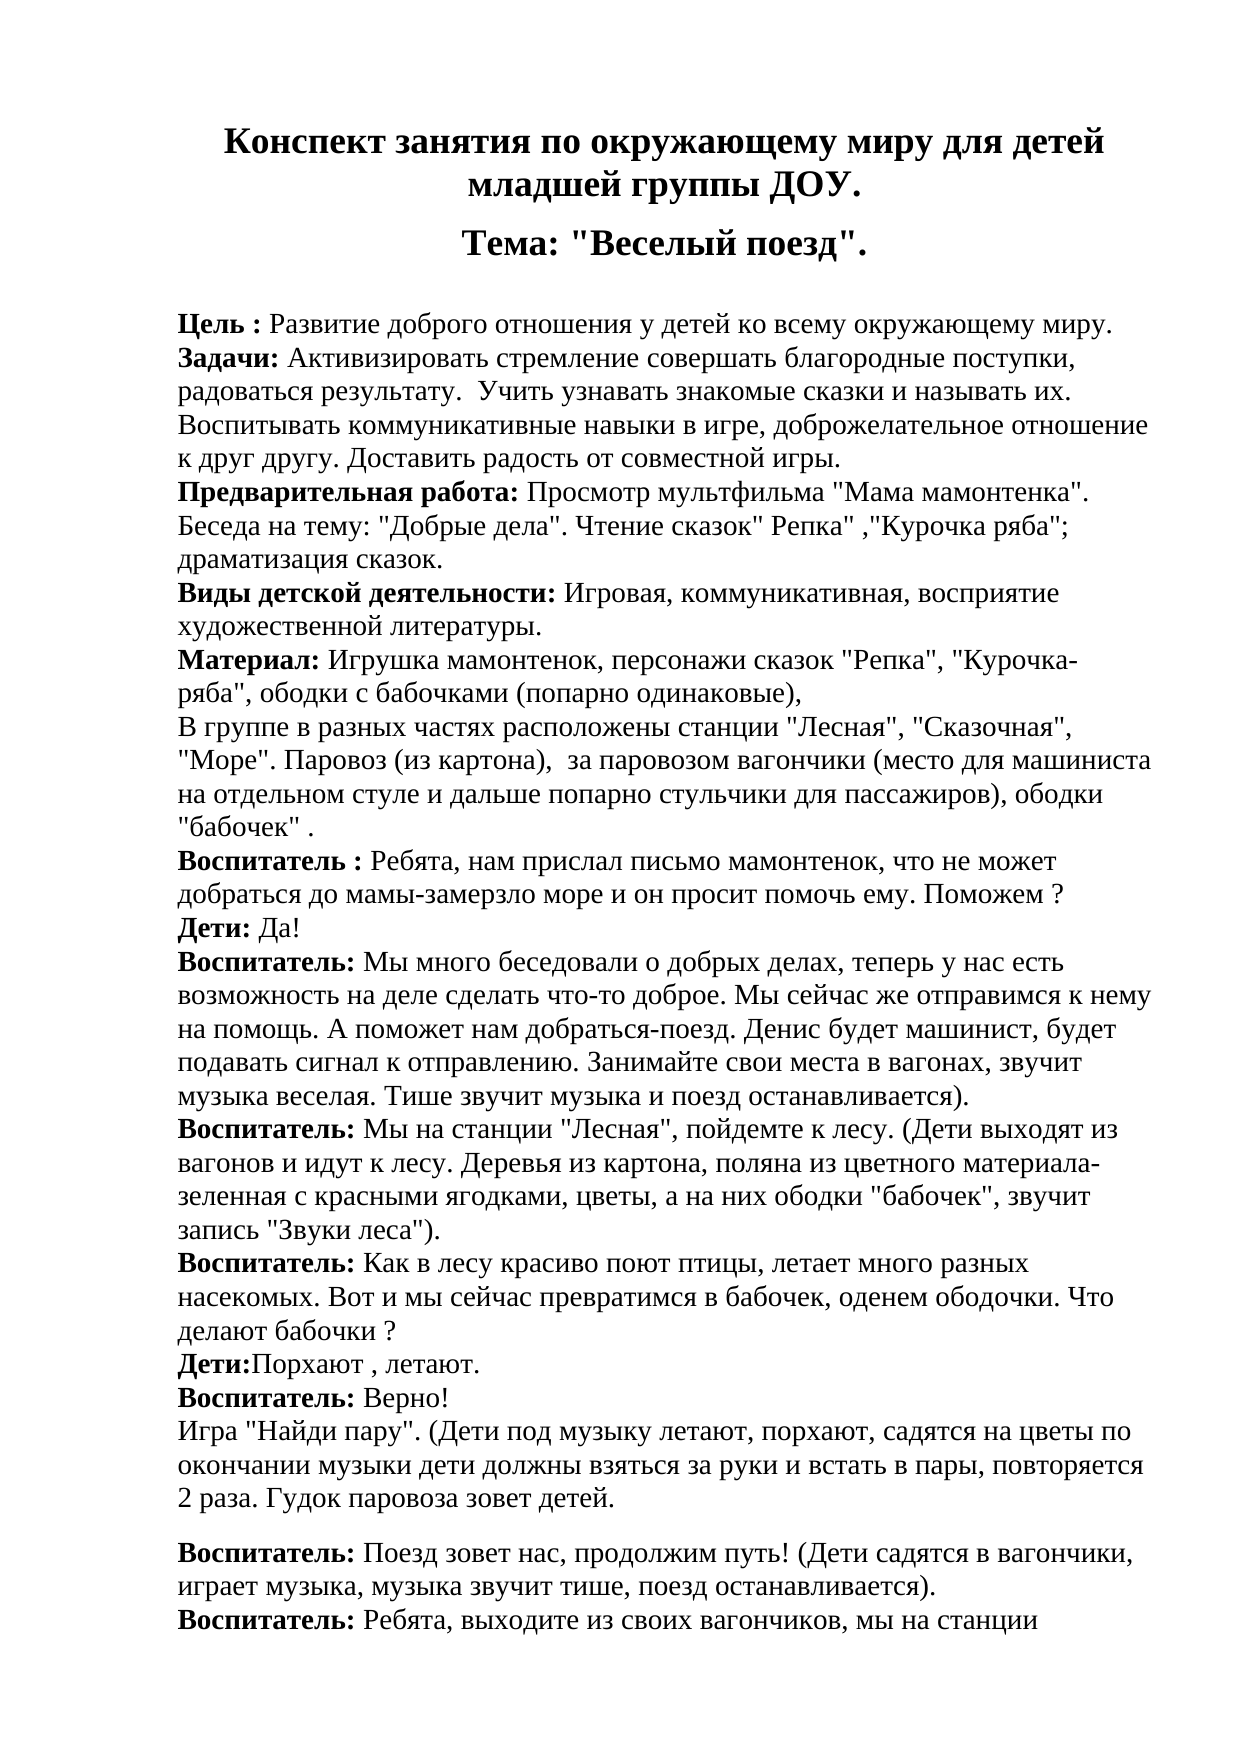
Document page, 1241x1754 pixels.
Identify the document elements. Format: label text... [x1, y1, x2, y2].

text Цель : Развитие доброго отношения у детей ко всему окружающему миру. Задачи: Активизировать стремление совершать благородные поступки, радоваться результату. Учить узнавать знакомые сказки и называть их. Воспитывать коммуникативные навыки в игре, доброжелательное отношение к друг другу. Доставить радость от совместной игры. Предварительная работа: Просмотр мультфильма "Мама мамонтенка". Беседа на тему: "Добрые дела". Чтение сказок" Репка" ,"Курочка ряба"; драматизация сказок. Виды детской деятельности: Игровая, коммуникативная, восприятие художественной литературы. Материал: Игрушка мамонтенок, персонажи сказок "Репка", "Курочка-ряба", ободки с бабочками (попарно одинаковые), В группе в разных частях расположены станции "Лесная", "Сказочная", "Море". Паровоз (из картона), за паровозом вагончики (место для машиниста на отдельном стуле и дальше попарно стульчики для пассажиров), ободки "бабочек" . Воспитатель : Ребята, нам прислал письмо мамонтенок, что не может добраться до мамы-замерзло море и он просит помочь ему. Поможем ? Дети: Да! Воспитатель: Мы много беседовали о добрых делах, теперь у нас есть возможность на деле сделать что-то доброе. Мы сейчас же отправимся к нему на помощь. А поможет нам добраться-поезд. Денис будет машинист, будет подавать сигнал к отправлению. Занимайте свои места в вагонах, звучит музыка веселая. Тише звучит музыка и поезд останавливается). Воспитатель: Мы на станции "Лесная", пойдемте к лесу. (Дети выходят из вагонов и идут к лесу. Деревья из картона, поляна из цветного материала-зеленная с красными ягодками, цветы, а на них ободки "бабочек", звучит запись "Звуки леса"). Воспитатель: Как в лесу красиво поют птицы, летает много разных насекомых. Вот и мы сейчас превратимся в бабочек, оденем ободочки. Что делают бабочки ? Дети:Порхают , летают. Воспитатель: Верно! Игра "Найди пару". (Дети под музыку летают, порхают, садятся на цветы по окончании музыки дети должны взяться за руки и встать в пары, повторяется 2 раза. Гудок паровоза зовет детей. [177, 279, 1152, 1514]
text Тема: "Веселый поезд". [177, 220, 1152, 263]
text Конспект занятия по окружающему миру для детей младшей группы ДОУ. [177, 118, 1152, 204]
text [177, 1535, 1152, 1635]
